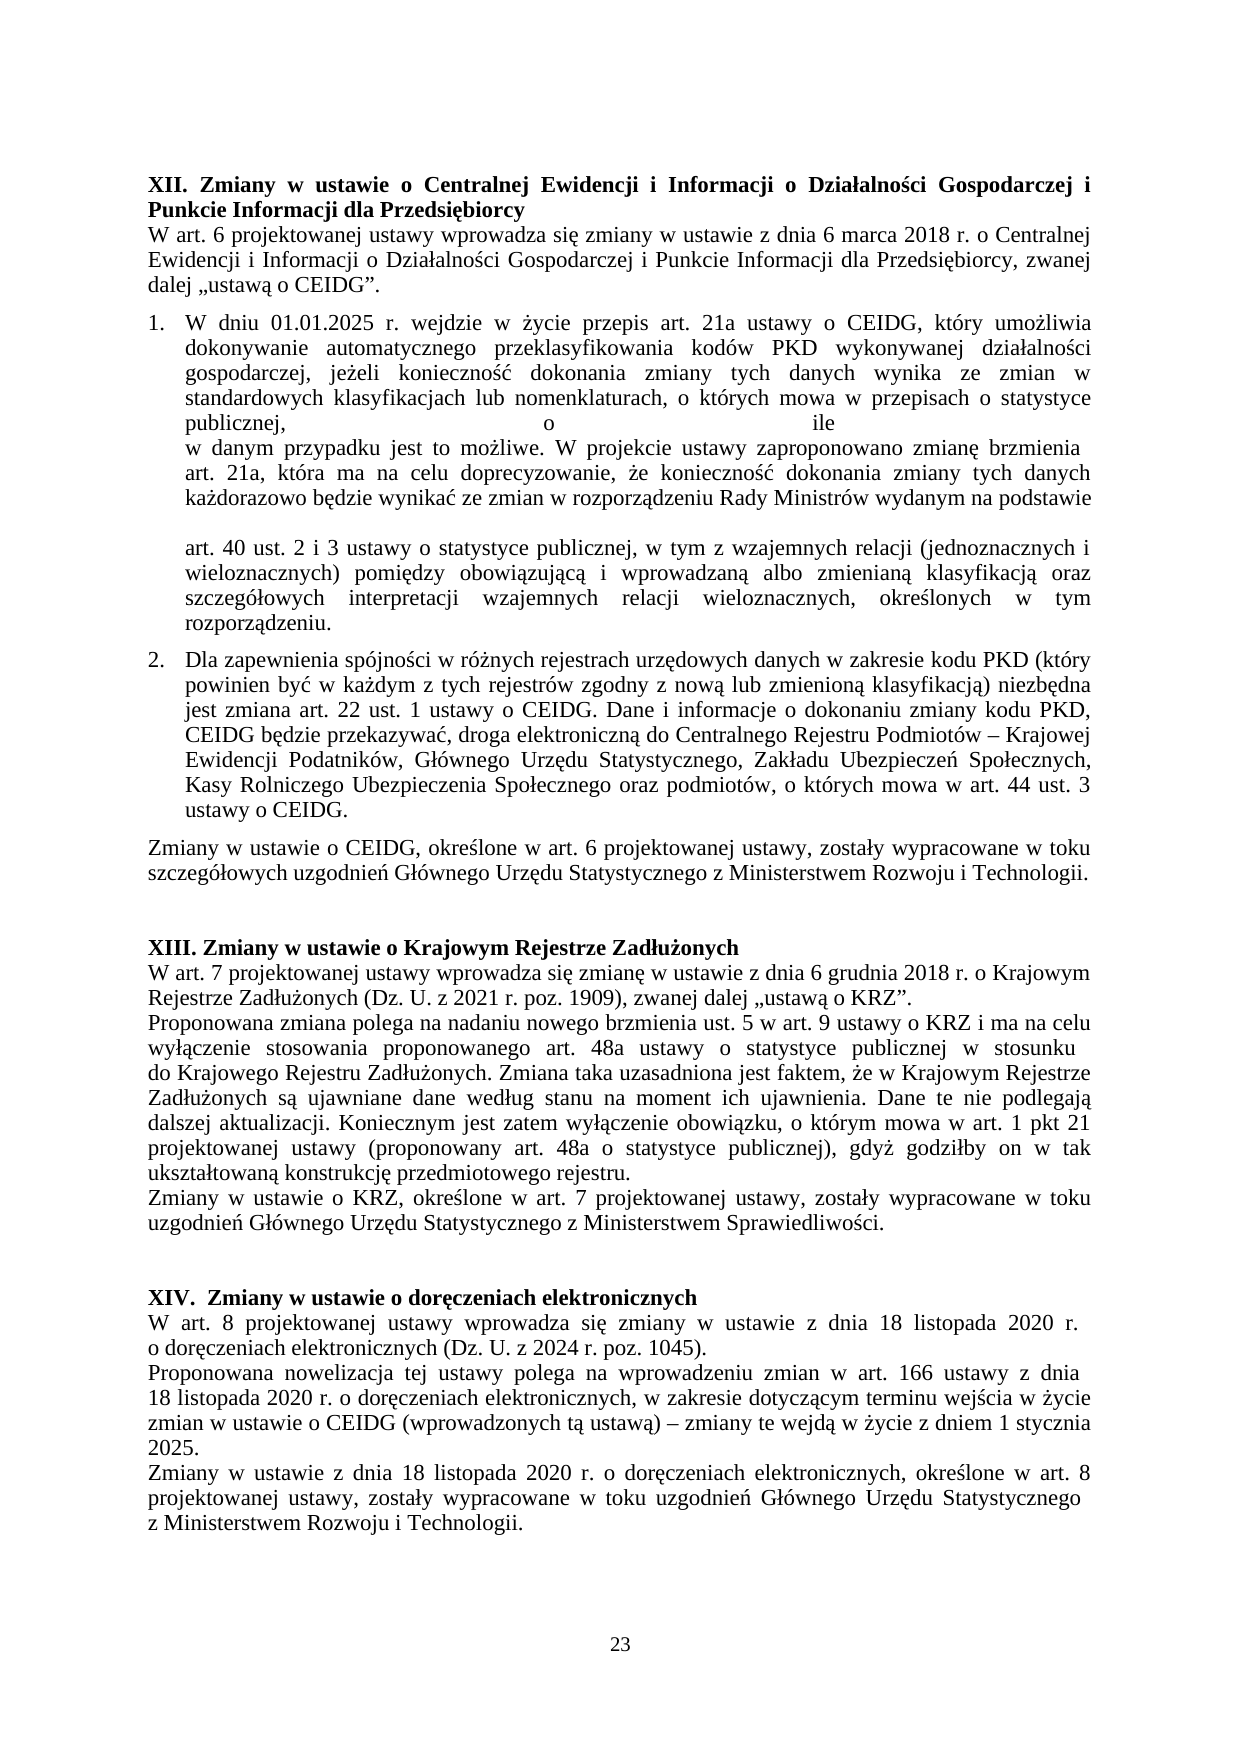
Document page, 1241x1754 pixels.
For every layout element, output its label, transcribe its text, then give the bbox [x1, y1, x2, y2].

text XII. Zmiany w ustawie o Centralnej Ewidencji i Informacji o Działalności Gospodarczej i Punkcie Informacji dla Przedsiębiorcy [148, 173, 1093, 223]
text XIII. Zmiany w ustawie o Krajowym Rejestrze Zadłużonych [148, 935, 1093, 960]
text W art. 6 projektowanej ustawy wprowadza się zmiany w ustawie z dnia 6 marca 2018 r. o Centralnej Ewidencji i Informacji o Działalności Gospodarczej i Punkcie Informacji dla Przedsiębiorcy, zwanej dalej „ustawą o CEIDG”. [148, 223, 1093, 298]
text XIV. Zmiany w ustawie o doręczeniach elektronicznych [148, 1285, 1093, 1310]
text Zmiany w ustawie o CEIDG, określone w art. 6 projektowanej ustawy, zostały wypracowane w toku szczegółowych uzgodnień Głównego Urzędu Statystycznego z Ministerstwem Rozwoju i Technologii. [148, 835, 1093, 885]
list W dniu 01.01.2025 r. wejdzie w życie przepis art. 21a ustawy o CEIDG, który umożliwia dokonywanie automatycznego przeklasyfikowania kodów PKD wykonywanej działalności gospodarczej, jeżeli konieczność dokonania zmiany tych danych wynika ze zmian w standardowych klasyfikacjach lub nomenklaturach, o których mowa w przepisach o statystyce publicznej, o ile w danym przypadku jest to możliwe. W projekcie ustawy zaproponowano zmianę brzmienia art. 21a, która ma na celu doprecyzowanie, że konieczność dokonania zmiany tych danych każdorazowo będzie wynikać ze zmian w rozporządzeniu Rady Ministrów wydanym na podstawie art. 40 ust. 2 i 3 ustawy o statystyce publicznej, w tym z wzajemnych relacji (jednoznacznych i wieloznacznych) pomiędzy obowiązującą i wprowadzaną albo zmienianą klasyfikacją oraz szczegółowych interpretacji wzajemnych relacji wieloznacznych, określonych w tym rozporządzeniu. [148, 310, 1093, 635]
text W art. 7 projektowanej ustawy wprowadza się zmianę w ustawie z dnia 6 grudnia 2018 r. o Krajowym Rejestrze Zadłużonych (Dz. U. z 2021 r. poz. 1909), zwanej dalej „ustawą o KRZ”. [148, 960, 1093, 1010]
list Dla zapewnienia spójności w różnych rejestrach urzędowych danych w zakresie kodu PKD (który powinien być w każdym z tych rejestrów zgodny z nową lub zmienioną klasyfikacją) niezbędna jest zmiana art. 22 ust. 1 ustawy o CEIDG. Dane i informacje o dokonaniu zmiany kodu PKD, CEIDG będzie przekazywać, droga elektroniczną do Centralnego Rejestru Podmiotów – Krajowej Ewidencji Podatników, Głównego Urzędu Statystycznego, Zakładu Ubezpieczeń Społecznych, Kasy Rolniczego Ubezpieczenia Społecznego oraz podmiotów, o których mowa w art. 44 ust. 3 ustawy o CEIDG. [148, 648, 1093, 823]
text Zmiany w ustawie o KRZ, określone w art. 7 projektowanej ustawy, zostały wypracowane w toku uzgodnień Głównego Urzędu Statystycznego z Ministerstwem Sprawiedliwości. [148, 1185, 1093, 1235]
text W art. 8 projektowanej ustawy wprowadza się zmiany w ustawie z dnia 18 listopada 2020 r. o doręczeniach elektronicznych (Dz. U. z 2024 r. poz. 1045). [148, 1310, 1093, 1360]
text Proponowana nowelizacja tej ustawy polega na wprowadzeniu zmian w art. 166 ustawy z dnia 18 listopada 2020 r. o doręczeniach elektronicznych, w zakresie dotyczącym terminu wejścia w życie zmian w ustawie o CEIDG (wprowadzonych tą ustawą) – zmiany te wejdą w życie z dniem 1 stycznia 2025. [148, 1360, 1093, 1460]
text Zmiany w ustawie z dnia 18 listopada 2020 r. o doręczeniach elektronicznych, określone w art. 8 projektowanej ustawy, zostały wypracowane w toku uzgodnień Głównego Urzędu Statystycznego z Ministerstwem Rozwoju i Technologii. [148, 1460, 1093, 1535]
text Proponowana zmiana polega na nadaniu nowego brzmienia ust. 5 w art. 9 ustawy o KRZ i ma na celu wyłączenie stosowania proponowanego art. 48a ustawy o statystyce publicznej w stosunku do Krajowego Rejestru Zadłużonych. Zmiana taka uzasadniona jest faktem, że w Krajowym Rejestrze Zadłużonych są ujawniane dane według stanu na moment ich ujawnienia. Dane te nie podlegają dalszej aktualizacji. Koniecznym jest zatem wyłączenie obowiązku, o którym mowa w art. 1 pkt 21 projektowanej ustawy (proponowany art. 48a o statystyce publicznej), gdyż godziłby on w tak ukształtowaną konstrukcję przedmiotowego rejestru. [148, 1010, 1093, 1185]
